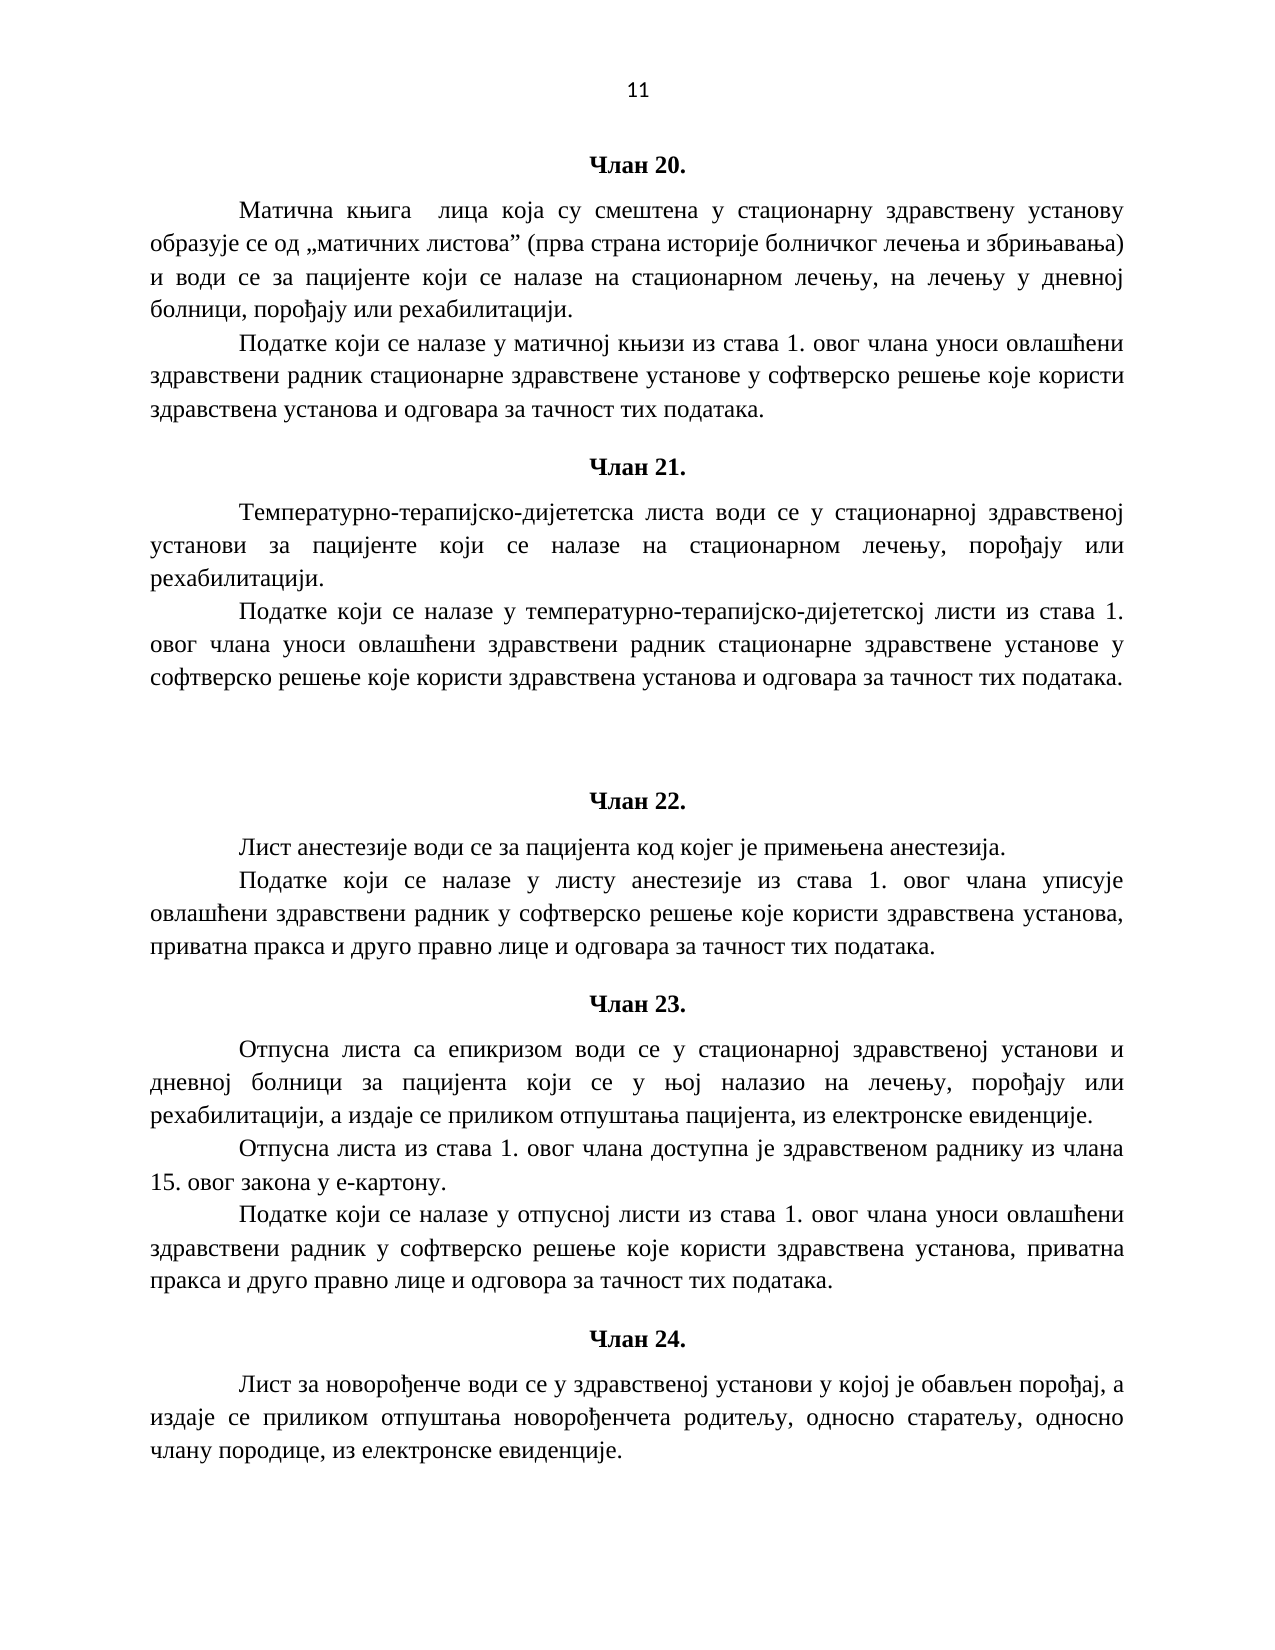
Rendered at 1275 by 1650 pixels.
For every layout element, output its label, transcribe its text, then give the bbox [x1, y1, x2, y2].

text Матична књига лица која су смештена у стационарну здравствену установу образује се од „матичних листова” (прва страна историје болничког лечења и збрињавања) и води се за пацијенте који се налазе на стационарном лечењу, на лечењу у дневној болници, порођају или рехабилитацији. [150, 196, 1125, 323]
text Члан 21. [150, 452, 1125, 480]
text Отпусна листа из става 1. овог члана доступна је здравственом раднику из члана 15. овог закона у е-картону. [150, 1133, 1125, 1195]
text Податке који се налазе у отпусној листи из става 1. овог члана уноси овлашћени здравствени радник у софтверско решење које користи здравствена установа, приватна пракса и друго правно лице и одговора за тачност тих података. [150, 1199, 1125, 1294]
text Температурно-терапијско-дијететска листа води се у стационарној здравственој установи за пацијенте који се налазе на стационарном лечењу, порођају или рехабилитацији. [150, 497, 1125, 592]
text Члан 20. [150, 150, 1125, 179]
text Члан 24. [150, 1324, 1125, 1352]
text Лист анестезије води се за пацијента код којег је примењена анестезија. [150, 832, 1125, 861]
text Члан 23. [150, 989, 1125, 1018]
text Лист за новорођенче води се у здравственој установи у којој је обављен порођај, а издаје се приликом отпуштања новорођенчета родитељу, односно старатељу, односно члану породице, из електронске евиденције. [150, 1369, 1125, 1464]
text Члан 22. [150, 786, 1125, 815]
text Отпусна листа са епикризом води се у стационарној здравственој установи и дневној болници за пацијента који се у њој налазио на лечењу, порођају или рехабилитацији, а издаје се приликом отпуштања пацијента, из електронске евиденције. [150, 1034, 1125, 1129]
text Податке који се налазе у температурно-терапијско-дијететској листи из става 1. овог члана уноси овлашћени здравствени радник стационарне здравствене установе у софтверско решење које користи здравствена установа и одговара за тачност тих података. [150, 596, 1125, 691]
text Податке који се налазе у листу анестезије из става 1. овог члана уписује овлашћени здравствени радник у софтверско решење које користи здравствена установа, приватна пракса и друго правно лице и одговара за тачност тих података. [150, 865, 1125, 960]
text Податке који се налазе у матичној књизи из става 1. овог члана уноси овлашћени здравствени радник стационарне здравствене установе у софтверско решење које користи здравствена установа и одговара за тачност тих података. [150, 328, 1125, 422]
